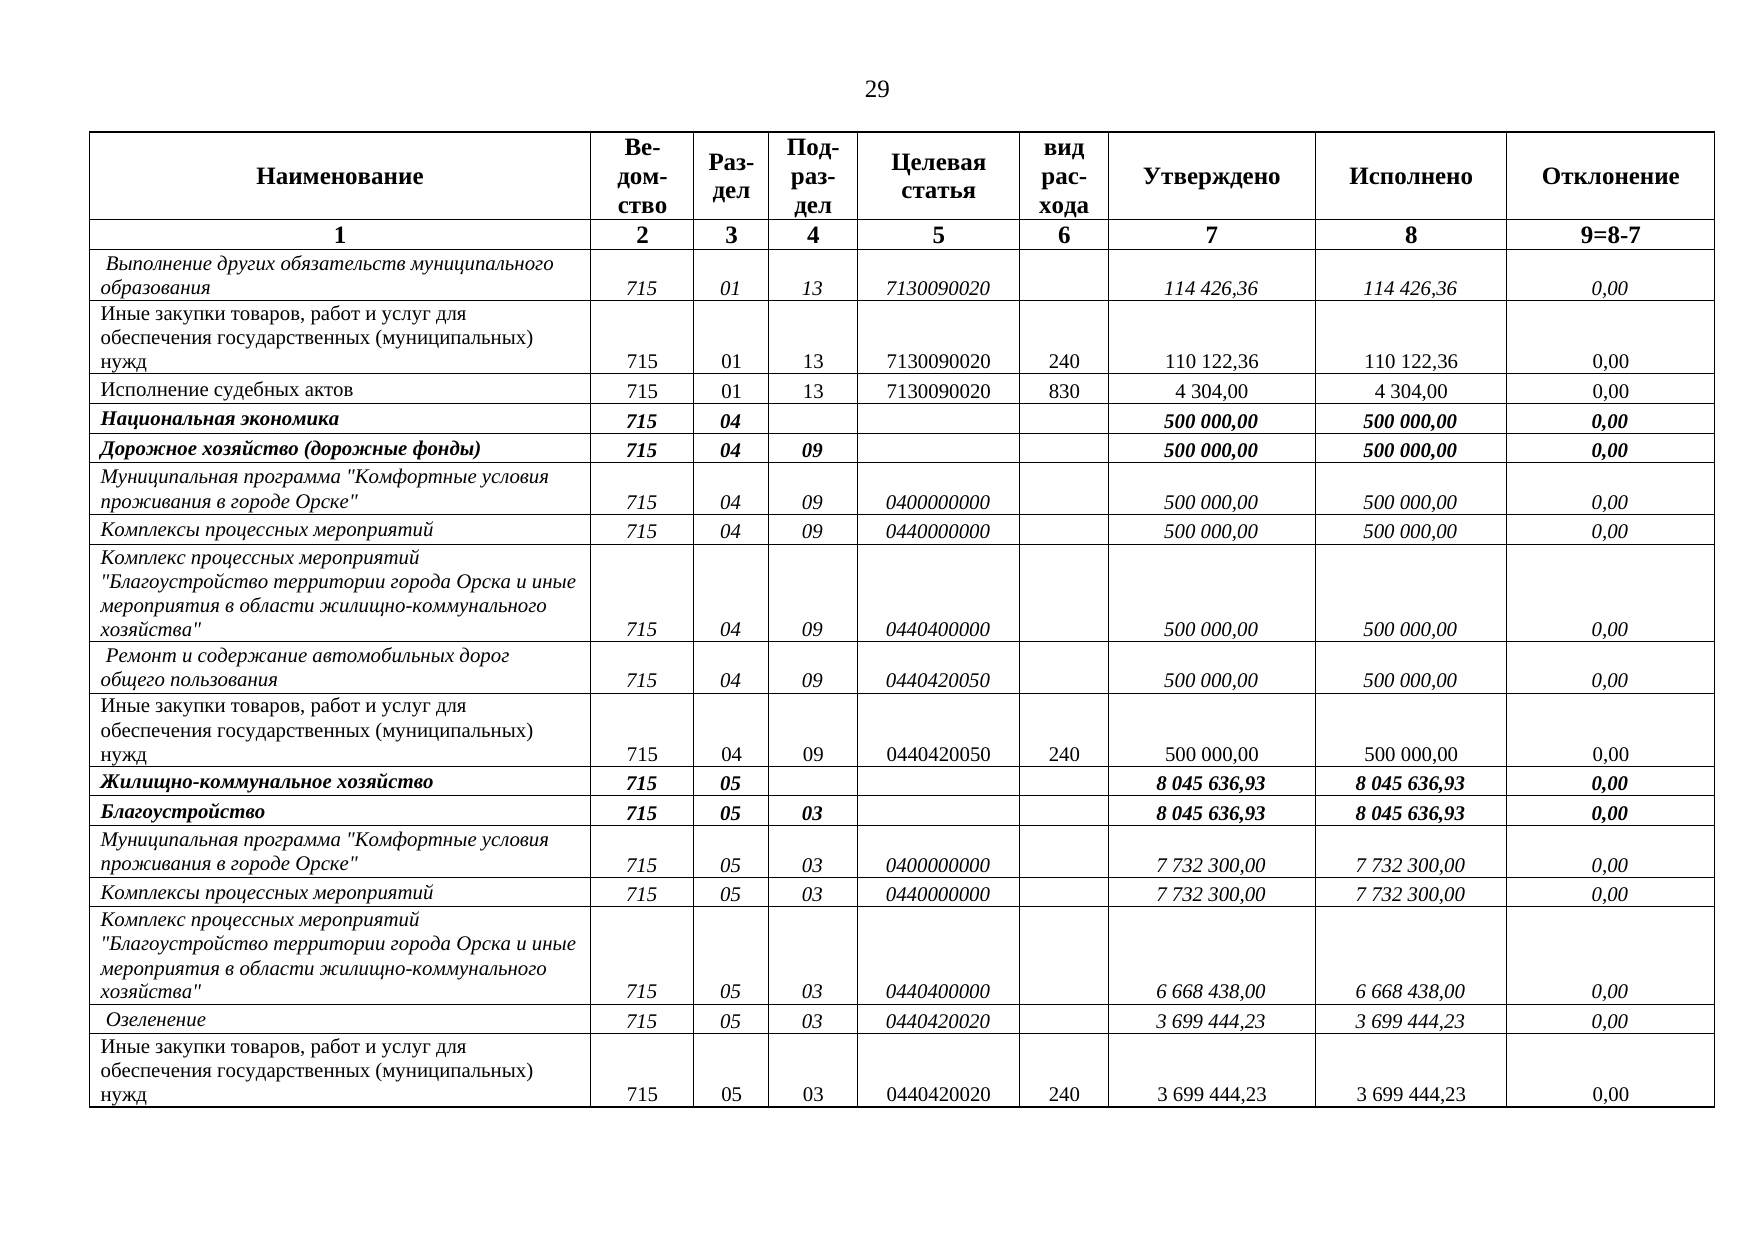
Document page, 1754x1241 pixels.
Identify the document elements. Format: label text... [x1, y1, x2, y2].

table_cell 9=8-7 [1507, 220, 1714, 248]
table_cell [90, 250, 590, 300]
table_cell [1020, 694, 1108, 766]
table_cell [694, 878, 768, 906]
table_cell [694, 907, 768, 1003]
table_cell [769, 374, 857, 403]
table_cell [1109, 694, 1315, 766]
table_cell 3 [694, 220, 768, 248]
table_header Отклонение [1507, 133, 1714, 219]
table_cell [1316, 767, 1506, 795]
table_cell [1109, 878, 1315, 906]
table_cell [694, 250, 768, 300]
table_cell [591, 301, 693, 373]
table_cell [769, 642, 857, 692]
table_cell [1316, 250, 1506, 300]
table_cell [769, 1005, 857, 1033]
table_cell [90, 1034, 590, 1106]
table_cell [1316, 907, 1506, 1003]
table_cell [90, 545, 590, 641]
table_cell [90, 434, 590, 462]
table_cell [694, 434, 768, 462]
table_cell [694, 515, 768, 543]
table_header Целевая статья [858, 133, 1019, 219]
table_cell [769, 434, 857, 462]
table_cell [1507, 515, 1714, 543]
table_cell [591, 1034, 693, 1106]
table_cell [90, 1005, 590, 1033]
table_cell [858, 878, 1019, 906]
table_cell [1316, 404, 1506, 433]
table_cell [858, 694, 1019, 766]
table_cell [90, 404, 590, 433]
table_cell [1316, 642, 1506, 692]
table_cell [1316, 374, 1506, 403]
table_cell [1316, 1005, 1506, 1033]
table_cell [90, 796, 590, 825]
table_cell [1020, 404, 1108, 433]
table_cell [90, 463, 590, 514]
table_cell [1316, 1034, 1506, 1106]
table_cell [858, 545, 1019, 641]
table_cell 4 [769, 220, 857, 248]
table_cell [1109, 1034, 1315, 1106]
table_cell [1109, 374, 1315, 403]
table_header вид рас-хода [1020, 133, 1108, 219]
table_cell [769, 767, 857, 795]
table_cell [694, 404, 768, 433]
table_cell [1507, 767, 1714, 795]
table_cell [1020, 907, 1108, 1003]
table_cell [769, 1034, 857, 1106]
table_header Утверждено [1109, 133, 1315, 219]
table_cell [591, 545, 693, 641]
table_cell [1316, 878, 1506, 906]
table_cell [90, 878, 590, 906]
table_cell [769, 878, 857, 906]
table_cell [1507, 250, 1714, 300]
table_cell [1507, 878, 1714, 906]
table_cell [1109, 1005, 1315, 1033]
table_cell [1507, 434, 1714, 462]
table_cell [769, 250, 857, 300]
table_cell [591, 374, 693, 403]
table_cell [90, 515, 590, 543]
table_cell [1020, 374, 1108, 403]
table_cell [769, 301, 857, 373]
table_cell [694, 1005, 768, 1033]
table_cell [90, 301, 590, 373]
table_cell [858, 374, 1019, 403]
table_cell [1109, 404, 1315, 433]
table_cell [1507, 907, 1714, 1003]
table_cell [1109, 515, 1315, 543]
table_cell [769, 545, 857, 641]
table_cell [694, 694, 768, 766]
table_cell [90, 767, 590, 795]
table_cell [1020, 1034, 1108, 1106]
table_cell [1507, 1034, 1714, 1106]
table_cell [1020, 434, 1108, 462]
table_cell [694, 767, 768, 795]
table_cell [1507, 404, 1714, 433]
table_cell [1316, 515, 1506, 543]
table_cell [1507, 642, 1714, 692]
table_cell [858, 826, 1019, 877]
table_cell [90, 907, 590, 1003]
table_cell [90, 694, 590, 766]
table_header Под- раз- дел [769, 133, 857, 219]
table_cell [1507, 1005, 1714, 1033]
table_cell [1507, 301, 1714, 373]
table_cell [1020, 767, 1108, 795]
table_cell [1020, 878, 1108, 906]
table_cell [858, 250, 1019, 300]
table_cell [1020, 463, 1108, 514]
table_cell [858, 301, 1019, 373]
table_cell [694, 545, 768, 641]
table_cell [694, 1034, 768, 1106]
table_header Ве- дом-ство [591, 133, 693, 219]
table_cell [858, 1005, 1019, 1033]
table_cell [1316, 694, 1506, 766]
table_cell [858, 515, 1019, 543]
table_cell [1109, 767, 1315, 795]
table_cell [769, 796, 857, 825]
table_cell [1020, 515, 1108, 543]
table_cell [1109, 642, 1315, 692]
table_header Раз-дел [694, 133, 768, 219]
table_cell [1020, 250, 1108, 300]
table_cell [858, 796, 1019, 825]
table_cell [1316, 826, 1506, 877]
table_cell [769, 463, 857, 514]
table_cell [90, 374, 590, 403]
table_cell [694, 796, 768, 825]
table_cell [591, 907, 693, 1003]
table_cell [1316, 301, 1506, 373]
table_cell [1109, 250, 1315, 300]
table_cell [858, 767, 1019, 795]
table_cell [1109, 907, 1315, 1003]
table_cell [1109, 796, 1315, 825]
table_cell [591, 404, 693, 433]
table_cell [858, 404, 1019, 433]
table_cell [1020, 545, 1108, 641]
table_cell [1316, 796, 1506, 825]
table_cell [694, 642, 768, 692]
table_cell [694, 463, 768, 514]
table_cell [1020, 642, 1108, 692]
table_cell 2 [591, 220, 693, 248]
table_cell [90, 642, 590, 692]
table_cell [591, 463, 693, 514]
table_cell 6 [1020, 220, 1108, 248]
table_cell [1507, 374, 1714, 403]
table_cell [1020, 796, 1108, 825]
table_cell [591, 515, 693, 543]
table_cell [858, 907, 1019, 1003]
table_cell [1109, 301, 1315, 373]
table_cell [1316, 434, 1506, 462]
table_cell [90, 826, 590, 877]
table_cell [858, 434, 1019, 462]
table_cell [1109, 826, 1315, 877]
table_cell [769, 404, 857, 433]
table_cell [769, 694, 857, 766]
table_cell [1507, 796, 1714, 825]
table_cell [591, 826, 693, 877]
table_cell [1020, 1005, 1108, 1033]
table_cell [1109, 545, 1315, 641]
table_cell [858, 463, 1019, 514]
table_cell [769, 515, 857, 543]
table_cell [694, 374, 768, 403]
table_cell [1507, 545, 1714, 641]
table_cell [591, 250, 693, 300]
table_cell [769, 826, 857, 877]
table_cell 5 [858, 220, 1019, 248]
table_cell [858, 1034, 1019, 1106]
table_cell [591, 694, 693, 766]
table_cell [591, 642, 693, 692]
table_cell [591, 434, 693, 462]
table_cell 7 [1109, 220, 1315, 248]
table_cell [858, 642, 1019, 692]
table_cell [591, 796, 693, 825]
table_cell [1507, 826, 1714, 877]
table_header Наименование [90, 133, 590, 219]
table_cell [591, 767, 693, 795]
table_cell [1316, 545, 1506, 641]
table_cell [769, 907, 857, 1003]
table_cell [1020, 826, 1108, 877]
table_cell 8 [1316, 220, 1506, 248]
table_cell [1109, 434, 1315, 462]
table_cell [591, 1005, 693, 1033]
table_header Исполнено [1316, 133, 1506, 219]
table_cell 1 [90, 220, 590, 248]
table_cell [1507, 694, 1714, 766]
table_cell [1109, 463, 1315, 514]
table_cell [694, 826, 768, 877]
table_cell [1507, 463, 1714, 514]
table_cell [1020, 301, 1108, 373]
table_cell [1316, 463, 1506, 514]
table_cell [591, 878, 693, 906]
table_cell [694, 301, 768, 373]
